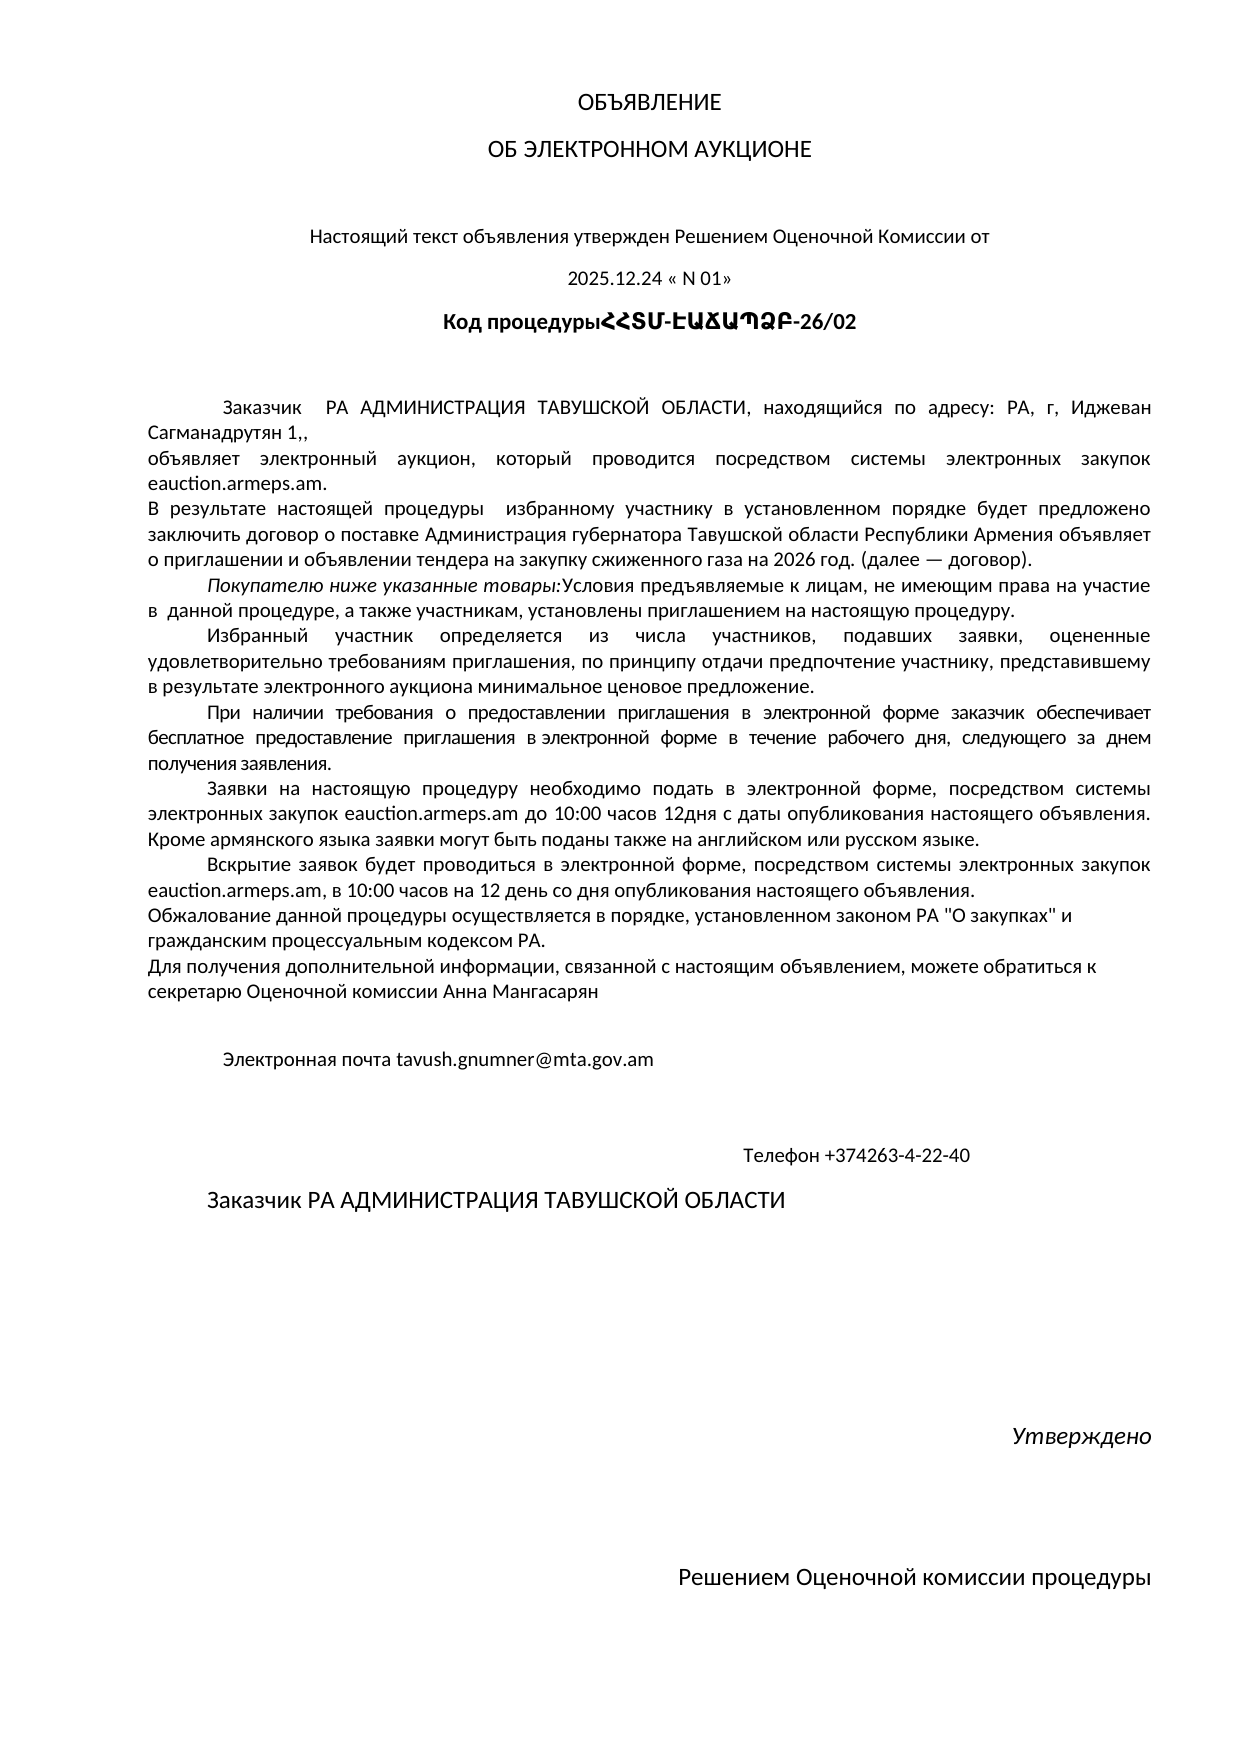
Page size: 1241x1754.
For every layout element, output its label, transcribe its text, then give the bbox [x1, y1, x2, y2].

text Телефон +374263-4-22-40 [325, 1088, 1152, 1167]
text Код процедурыՀՀՏՄ-ԷԱՃԱՊՁԲ-26/02 [148, 307, 1152, 335]
text 2025.12.24 « N 01» [148, 265, 1152, 290]
text Заказчик РА АДМИНИСТРАЦИЯ ТАВУШСКОЙ ОБЛАСТИ, находящийся по адресу: РА, г, Иджеван Сагманадрутян 1,, [148, 394, 1152, 445]
text ОБЪЯВЛЕНИЕ [148, 86, 1152, 117]
text Электронная почта tavush.gnumner@mta.gov.am [148, 1046, 1152, 1071]
text Вскрытие заявок будет проводиться в электронной форме, посредством системы электронных закупок eauction.armeps.am, в 10:00 часов на 12 день со дня опубликования настоящего объявления. [148, 851, 1152, 902]
text Избранный участник определяется из числа участников, подавших заявки, оцененные удовлетворительно требованиям приглашения, по принципу отдачи предпочтение участнику, представившему в результате электронного аукциона минимальное ценовое предложение. [148, 623, 1152, 699]
text При наличии требования о предоставлении приглашения в электронной форме заказчик обеспечивает бесплатное предоставление приглашения в электронной форме в течение рабочего дня, следующего за днем получения заявления. [148, 699, 1152, 775]
text объявляет электронный аукцион, который проводится посредством системы электронных закупок eauction.armeps.am. [148, 445, 1152, 496]
text Для получения дополнительной информации, связанной с настоящим объявлением, можете обратиться к секретарю Оценочной комиссии Анна Мангасарян [148, 953, 1152, 1004]
text В результате настоящей процедуры избранному участнику в установленном порядке будет предложено заключить договор о поставке Администрация губернатора Тавушской области Республики Армения объявляет о приглашении и объявлении тендера на закупку сжиженного газа на 2026 год. (далее — договор). [148, 496, 1152, 572]
text Заявки на настоящую процедуру необходимо подать в электронной форме, посредством системы электронных закупок eauction.armeps.am до 10:00 часов 12дня с даты опубликования настоящего объявления. Кроме армянского языка заявки могут быть поданы также на английском или русском языке. [148, 775, 1152, 851]
text Настоящий текст объявления утвержден Решением Оценочной Комиссии от [148, 223, 1152, 248]
text Утверждено [148, 1420, 1152, 1450]
text Обжалование данной процедуры осуществляется в порядке, установленном законом РА "О закупках" и гражданским процессуальным кодексом РА. [148, 902, 1152, 953]
text Решением Оценочной комиссии процедуры [148, 1561, 1152, 1592]
text Покупателю ниже указанные товары:Условия предъявляемые к лицам, не имеющим права на участие в данной процедуре, а также участникам, установлены приглашением на настоящую процедуру. [148, 572, 1152, 623]
text Заказчик РА АДМИНИСТРАЦИЯ ТАВУШСКОЙ ОБЛАСТИ [148, 1184, 1152, 1214]
text ОБ ЭЛЕКТРОННОМ АУКЦИОНЕ [148, 134, 1152, 164]
